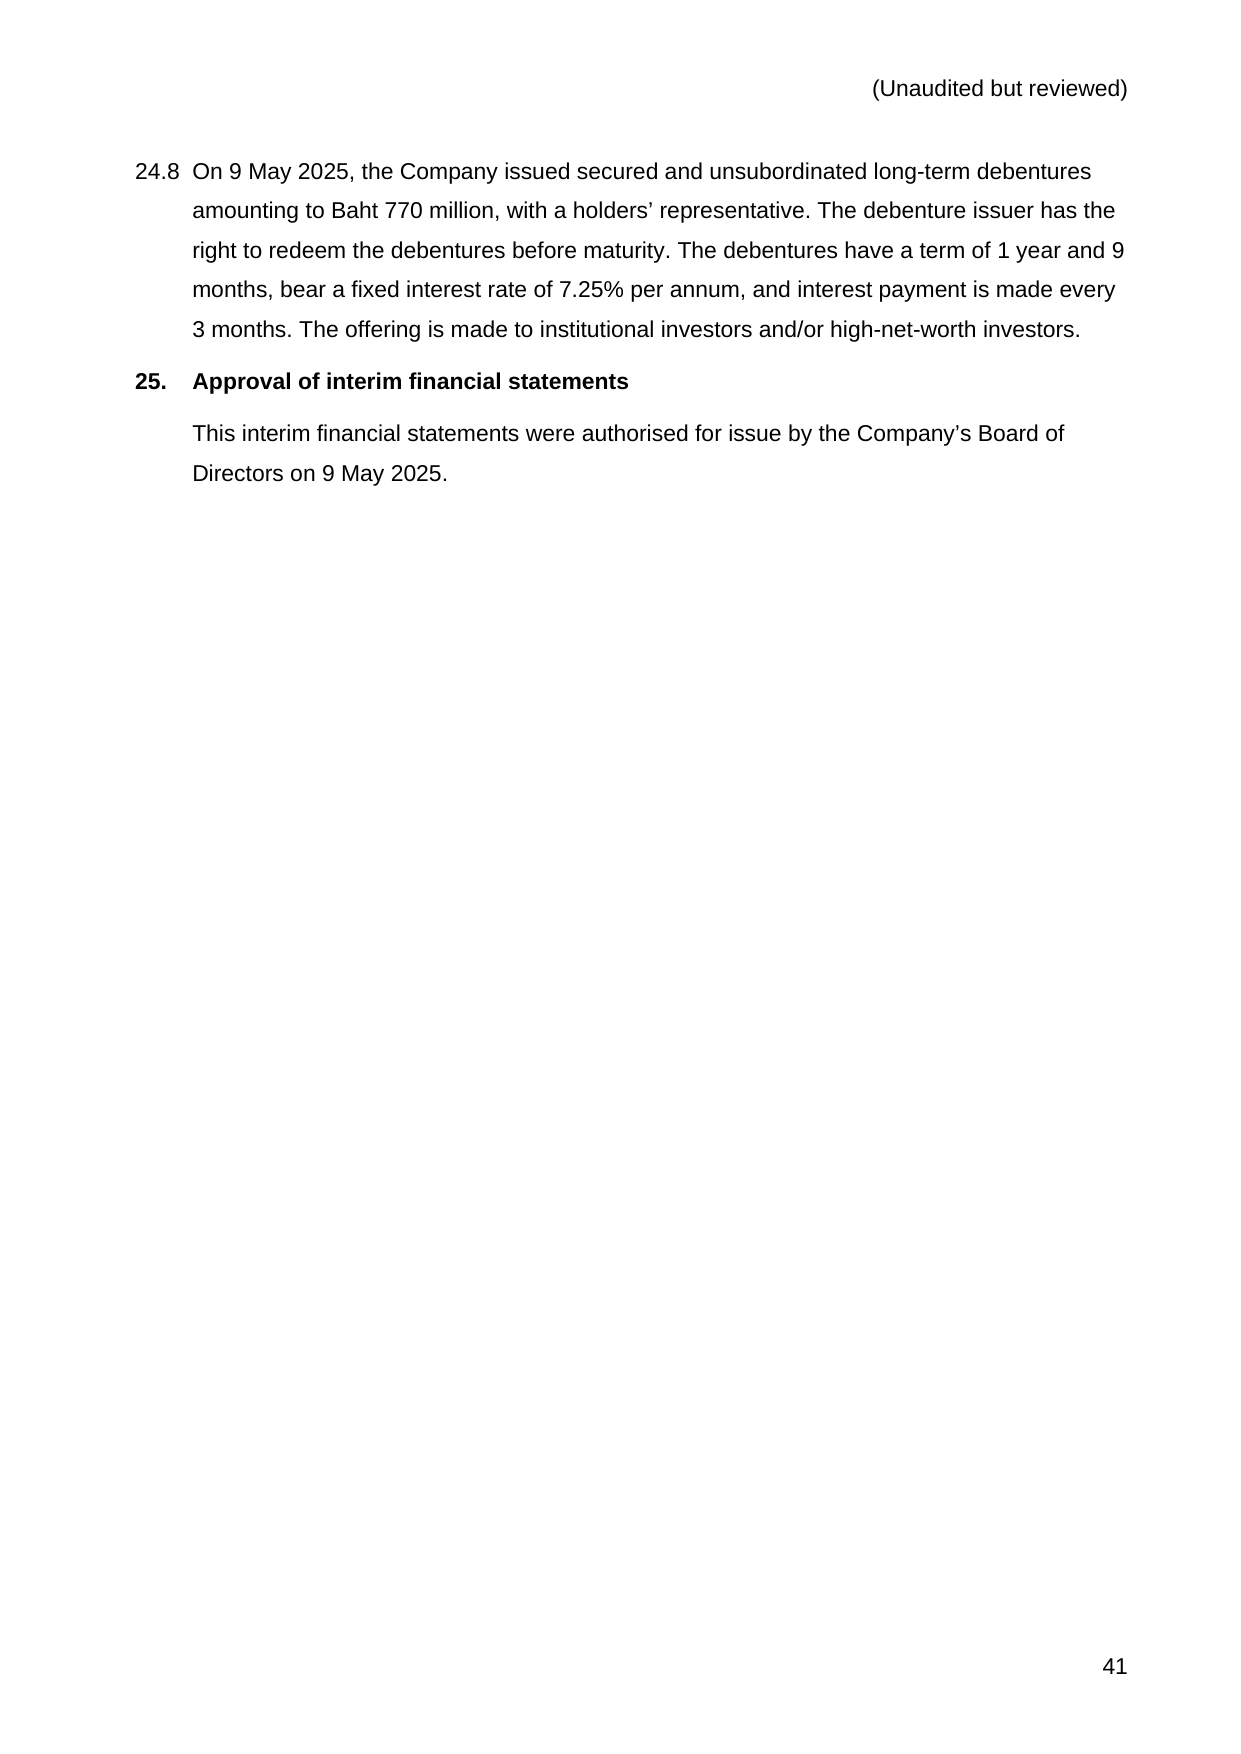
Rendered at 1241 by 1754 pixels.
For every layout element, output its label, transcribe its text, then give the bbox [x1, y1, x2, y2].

text 25. Approval of interim financial statements [135, 358, 1128, 397]
text This interim financial statements were authorised for issue by the Company’s Board of Directors on 9 May 2025. [135, 410, 1134, 489]
text 24.8 On 9 May 2025, the Company issued secured and unsubordinated long-term debentures amounting to Baht 770 million, with a holders’ representative. The debenture issuer has the right to redeem the debentures before maturity. The debentures have a term of 1 year and 9 months, bear a fixed interest rate of 7.25% per annum, and interest payment is made every 3 months. The offering is made to institutional investors and/or high-net-worth investors. [135, 147, 1128, 345]
